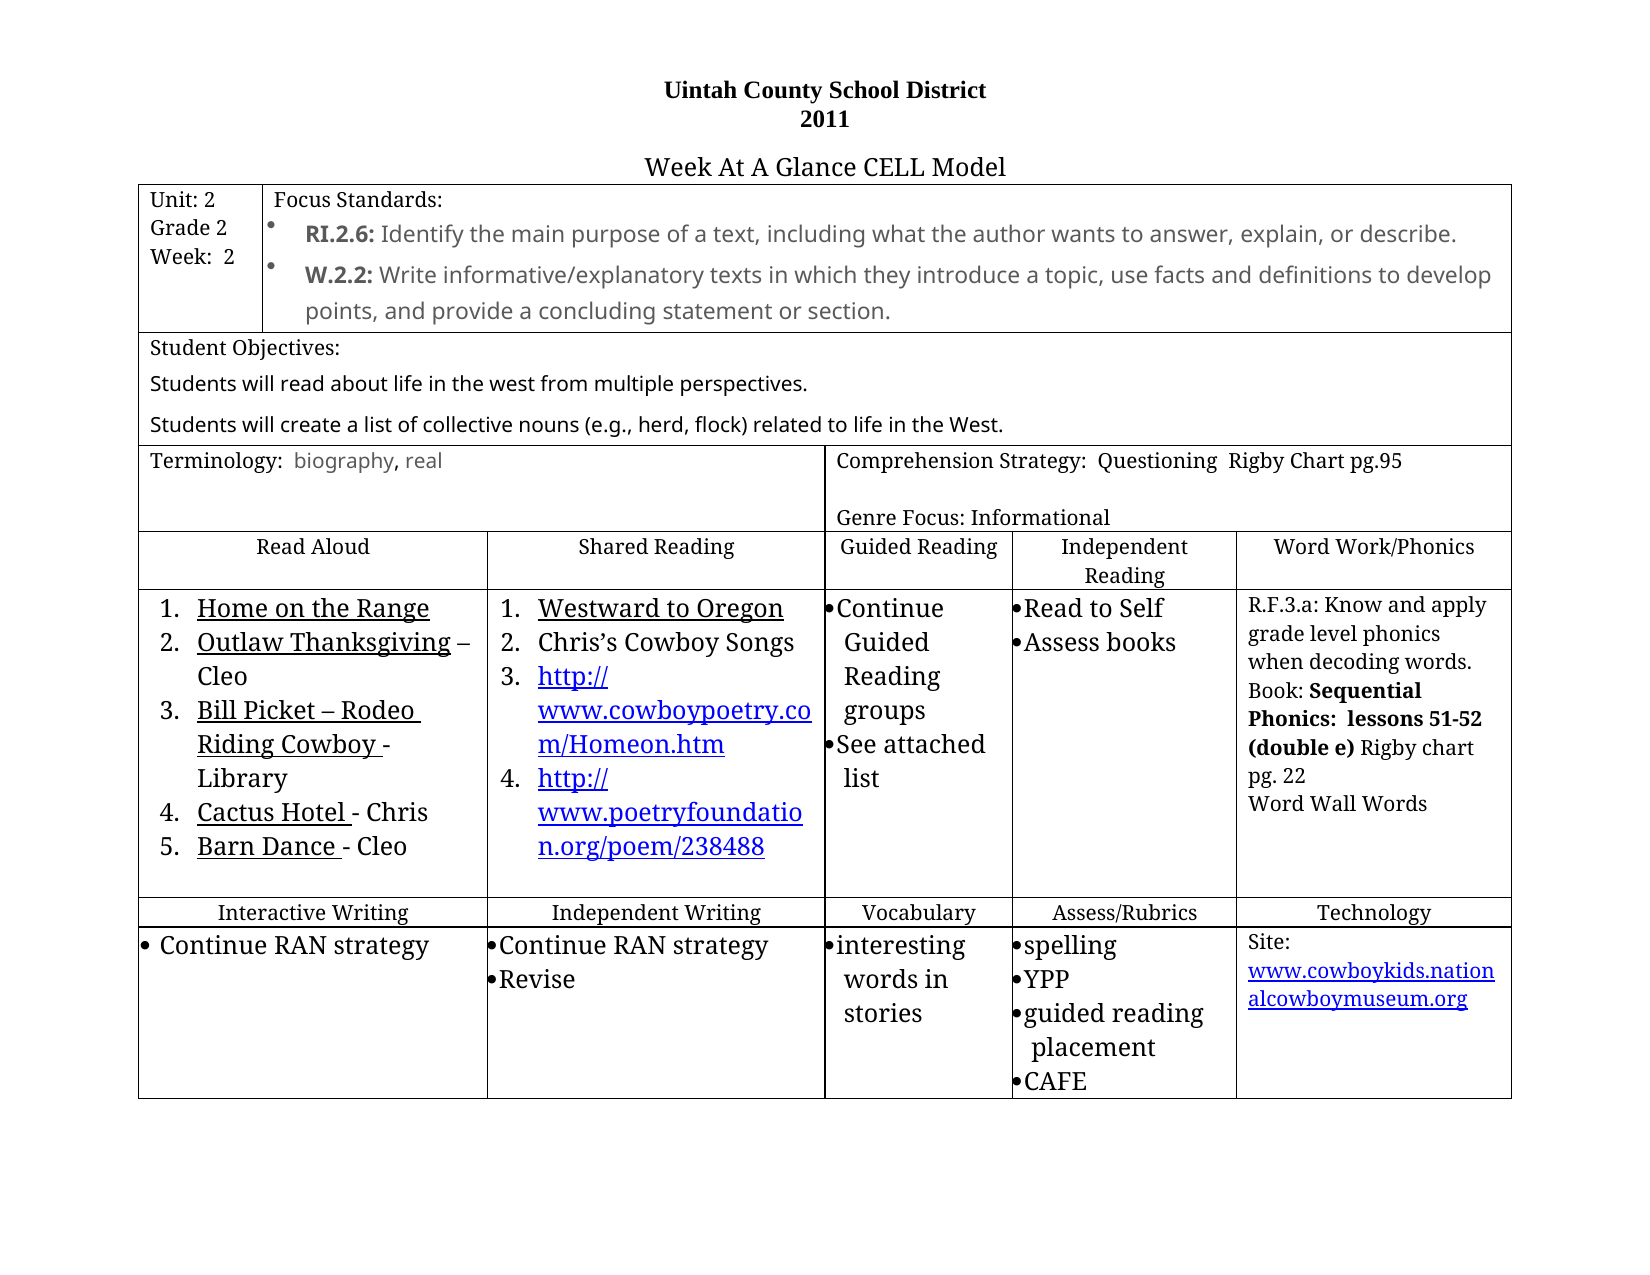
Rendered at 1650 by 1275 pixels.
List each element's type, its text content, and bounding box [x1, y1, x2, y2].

table_cell Site: www.cowboykids.nationalcowboymuseum.org [1237, 928, 1511, 1098]
table_cell R.F.3.a: Know and apply grade level phonics when decoding words. Book: Sequential Phonics: lessons 51-52 (double e) Rigby chart pg. 22 Word Wall Words [1237, 590, 1511, 897]
table_cell Technology [1237, 898, 1511, 926]
table_header Unit: 2 Grade 2 Week: 2 [139, 185, 262, 332]
table_cell Shared Reading [488, 532, 824, 589]
table_cell interesting words in stories [826, 928, 1012, 1098]
table_cell Read to Self Assess books [1013, 590, 1236, 897]
text Week At A Glance CELL Model [150, 150, 1500, 184]
table_cell Word Work/Phonics [1237, 532, 1511, 589]
table_header Focus Standards: RI.2.6: Identify the main purpose of a text, including what the author wants to answer, explain, or describe. W.2.2: Write informative/explanatory texts in which they introduce a topic, use facts and definitions to develop points, and provide a concluding statement or section. [263, 185, 1511, 332]
table_cell spelling YPP guided reading placement CAFE [1013, 928, 1236, 1098]
table_cell Assess/Rubrics [1013, 898, 1236, 926]
table_cell Continue RAN strategy [139, 928, 487, 1098]
table_cell Terminology: biography, real [139, 446, 824, 531]
table_cell Read Aloud [139, 532, 487, 589]
table_cell Westward to Oregon Chris’s Cowboy Songs http://www.cowboypoetry.com/Homeon.htm http://www.poetryfoundation.org/poem/238488 [488, 590, 824, 897]
table_cell Interactive Writing [139, 898, 487, 926]
table_cell Comprehension Strategy: Questioning Rigby Chart pg.95 Genre Focus: Informational [826, 446, 1511, 531]
table_cell Continue Guided Reading groups See attached list [826, 590, 1012, 897]
table_cell Independent Reading [1013, 532, 1236, 589]
table_cell Student Objectives: Students will read about life in the west from multiple perspectives. Students will create a list of collective nouns (e.g., herd, flock) related to life in the West. [139, 333, 1511, 445]
table_cell Guided Reading [826, 532, 1012, 589]
table_cell Independent Writing [488, 898, 824, 926]
table_cell Vocabulary [826, 898, 1012, 926]
table_cell Home on the Range Outlaw Thanksgiving – Cleo Bill Picket – Rodeo Riding Cowboy - Library Cactus Hotel - Chris Barn Dance - Cleo [139, 590, 487, 897]
table_cell Continue RAN strategy Revise [488, 928, 824, 1098]
